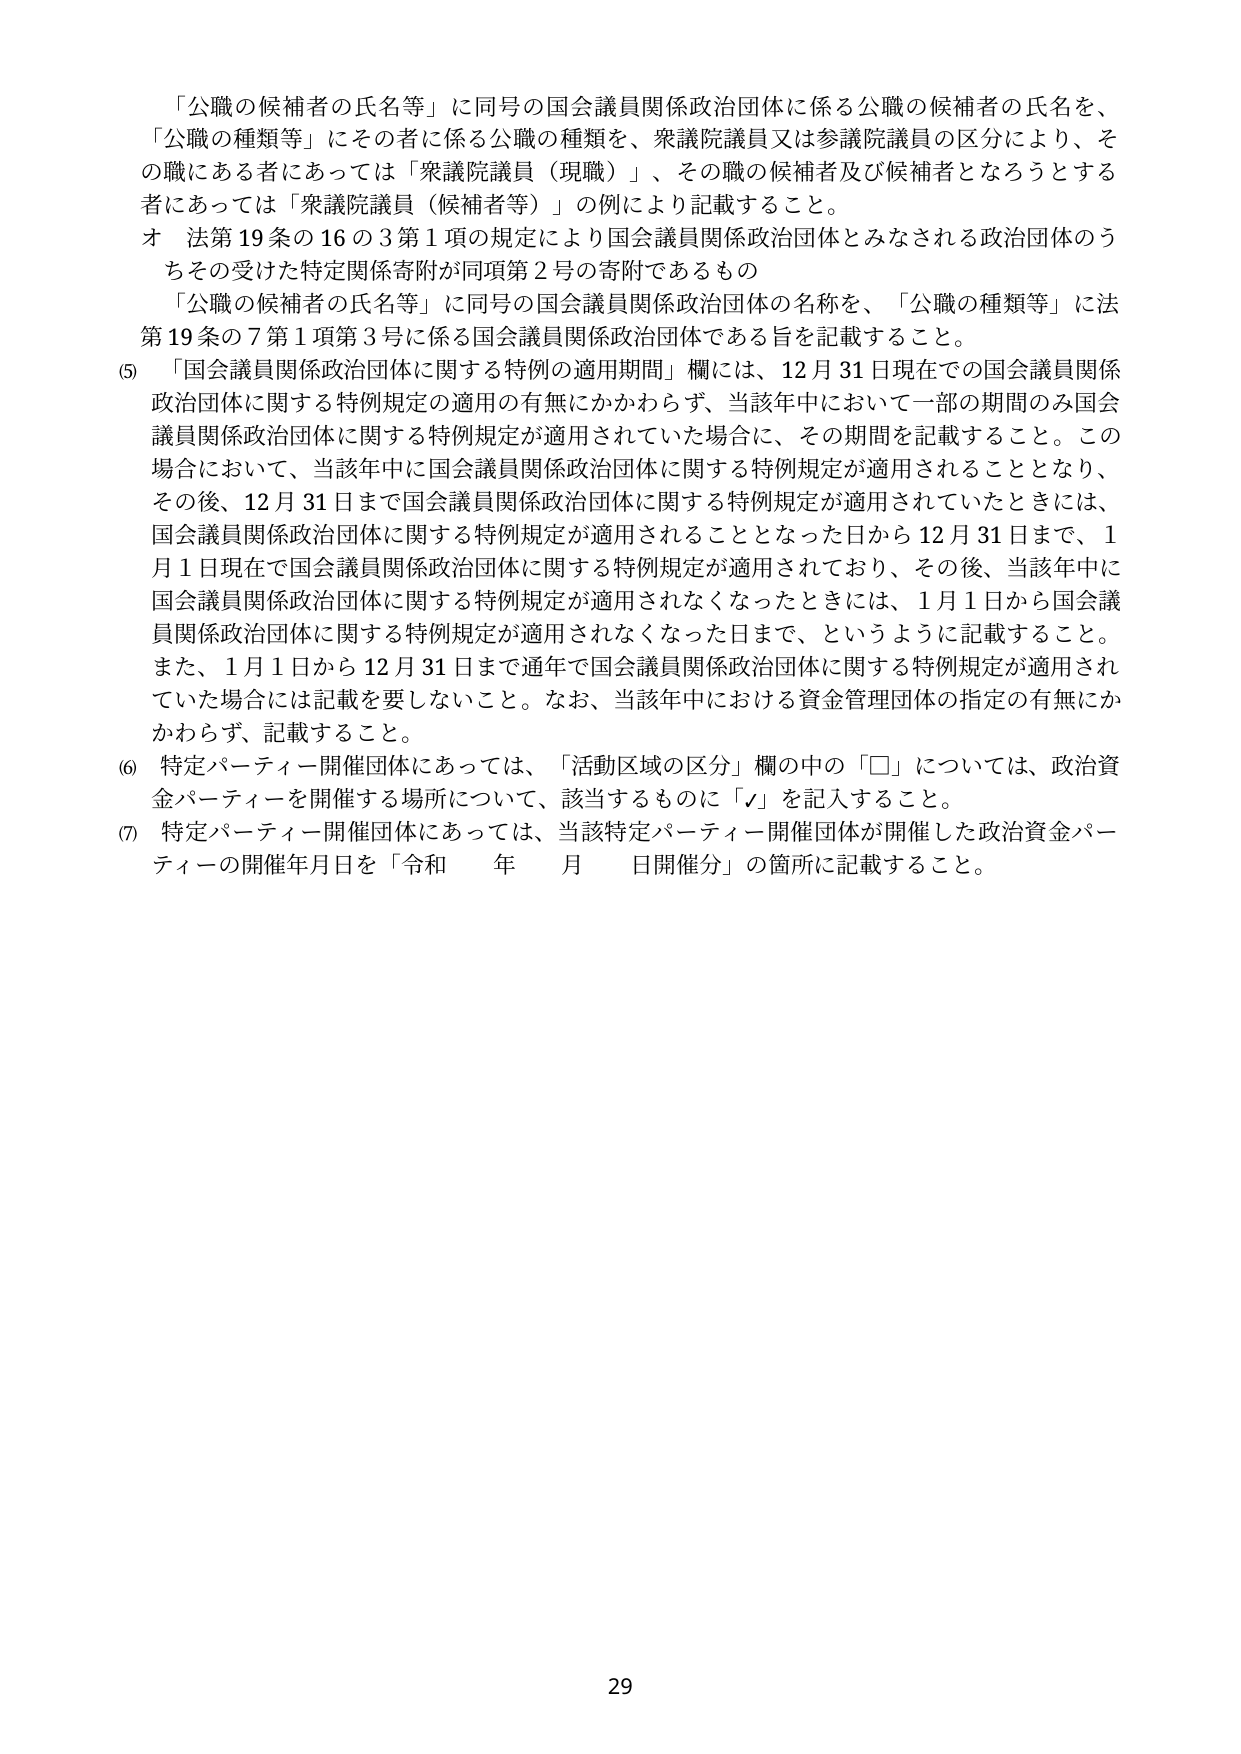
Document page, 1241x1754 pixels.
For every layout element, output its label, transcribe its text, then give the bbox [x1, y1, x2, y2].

text ⑺ 特定パーティー開催団体にあっては、当該特定パーティー開催団体が開催した政治資金パーティーの開催年月日を「令和 年 月 日開催分」の箇所に記載すること。 [118, 814, 1122, 880]
text ⑹ 特定パーティー開催団体にあっては、「活動区域の区分」欄の中の「□」については、政治資金パーティーを開催する場所について、該当するものに「✔」を記入すること。 [118, 748, 1122, 814]
text オ 法第19条の16の３第１項の規定により国会議員関係政治団体とみなされる政治団体のうちその受けた特定関係寄附が同項第２号の寄附であるもの [140, 220, 1122, 286]
text 「公職の候補者の氏名等」に同号の国会議員関係政治団体に係る公職の候補者の氏名を、「公職の種類等」にその者に係る公職の種類を、衆議院議員又は参議院議員の区分により、その職にある者にあっては「衆議院議員（現職）」、その職の候補者及び候補者となろうとする者にあっては「衆議院議員（候補者等）」の例により記載すること。 [140, 89, 1122, 220]
text ⑸ 「国会議員関係政治団体に関する特例の適用期間」欄には、12月31日現在での国会議員関係政治団体に関する特例規定の適用の有無にかかわらず、当該年中において一部の期間のみ国会議員関係政治団体に関する特例規定が適用されていた場合に、その期間を記載すること。この場合において、当該年中に国会議員関係政治団体に関する特例規定が適用されることとなり、その後、12月31日まで国会議員関係政治団体に関する特例規定が適用されていたときには、国会議員関係政治団体に関する特例規定が適用されることとなった日から12月31日まで、１月１日現在で国会議員関係政治団体に関する特例規定が適用されており、その後、当該年中に国会議員関係政治団体に関する特例規定が適用されなくなったときには、１月１日から国会議員関係政治団体に関する特例規定が適用されなくなった日まで、というように記載すること。また、１月１日から12月31日まで通年で国会議員関係政治団体に関する特例規定が適用されていた場合には記載を要しないこと。なお、当該年中における資金管理団体の指定の有無にかかわらず、記載すること。 [118, 352, 1122, 748]
text 「公職の候補者の氏名等」に同号の国会議員関係政治団体の名称を、「公職の種類等」に法第19条の７第１項第３号に係る国会議員関係政治団体である旨を記載すること。 [140, 286, 1122, 352]
